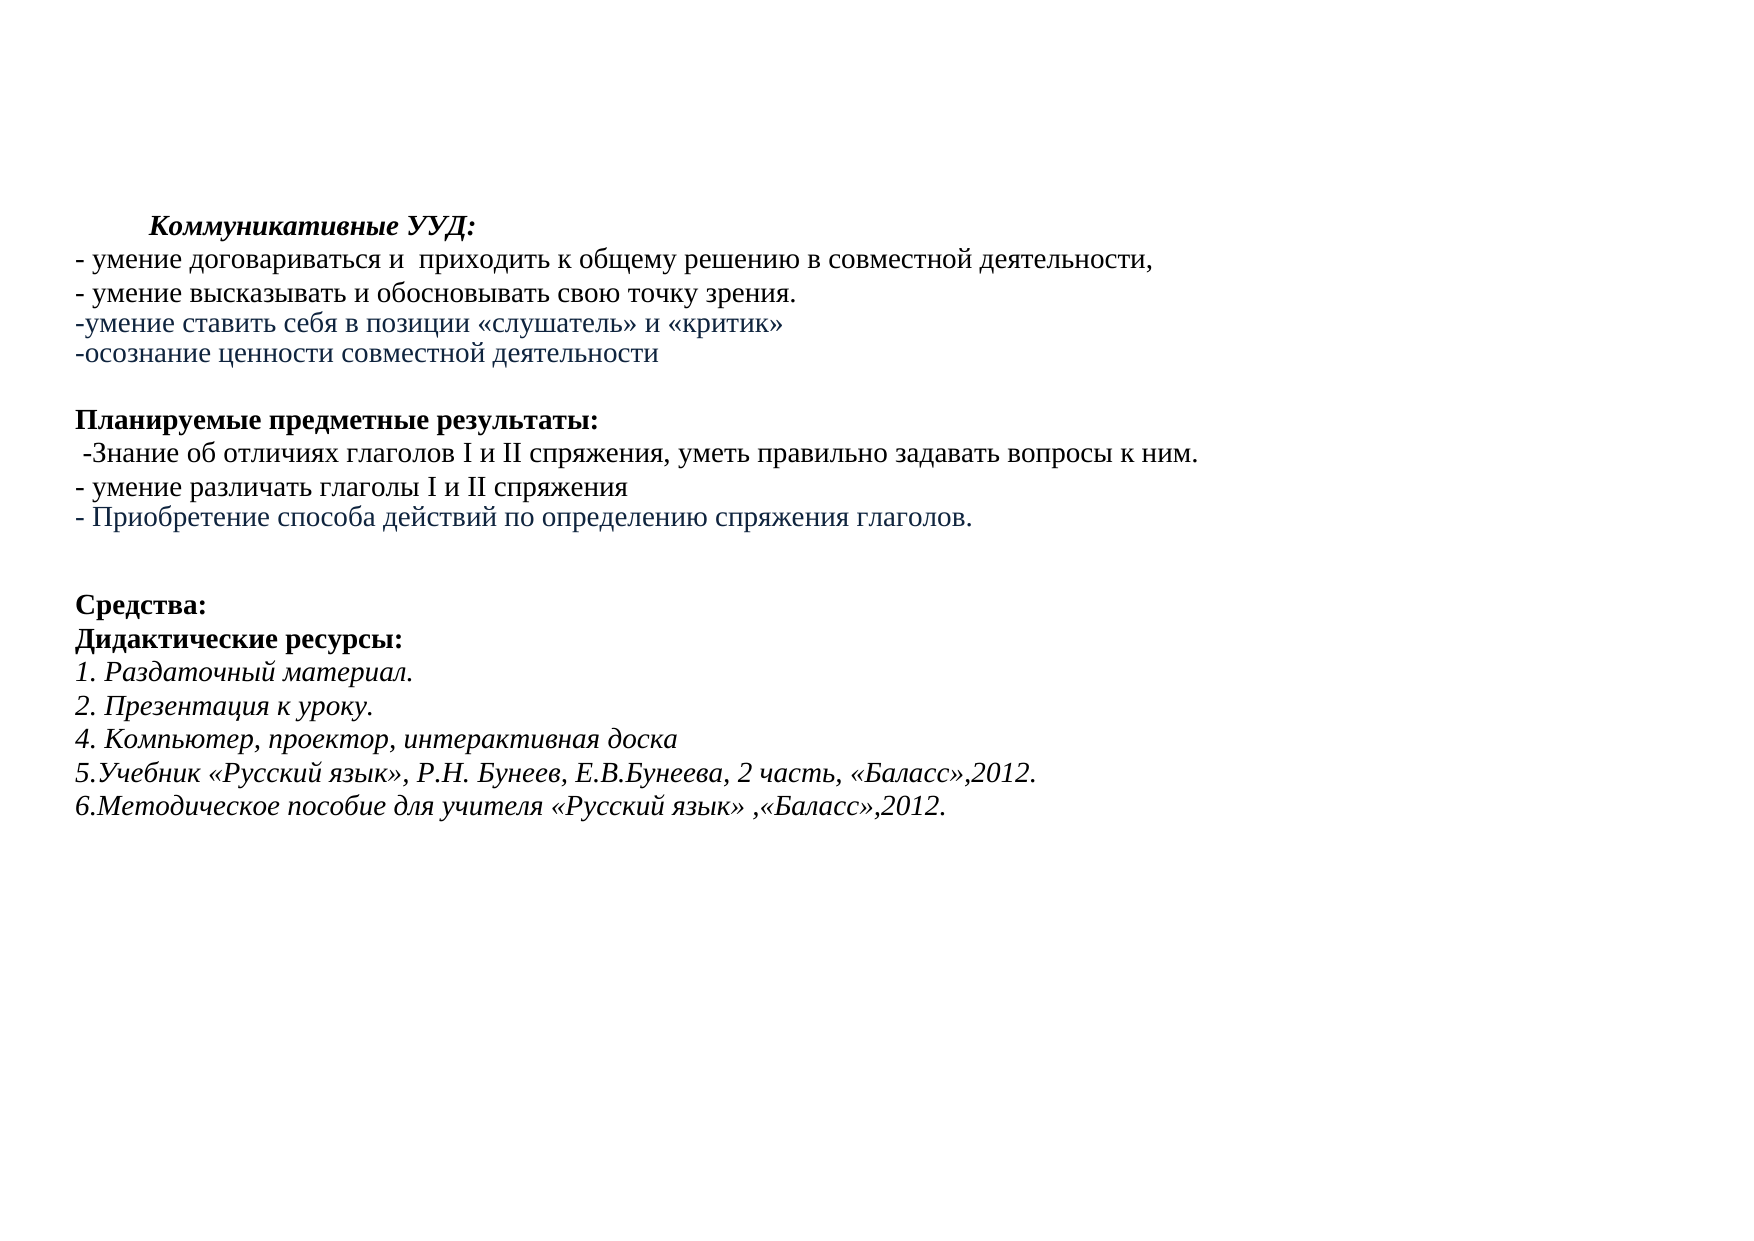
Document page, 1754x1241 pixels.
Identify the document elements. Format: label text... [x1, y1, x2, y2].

text 2. Презентация к уроку. [75, 688, 1679, 721]
text 1. Раздаточный материал. [75, 654, 1679, 688]
text Средства: [75, 587, 1679, 621]
text Планируемые предметные результаты: [75, 402, 1679, 436]
text Дидактические ресурсы: [75, 621, 1679, 654]
text - умение договариваться и приходить к общему решению в совместной деятельности, [75, 241, 1679, 275]
text -умение ставить себя в позиции «слушатель» и «критик» [75, 308, 1679, 338]
text - умение высказывать и обосновывать свою точку зрения. [75, 275, 1679, 308]
text -осознание ценности совместной деятельности [75, 338, 1679, 368]
text - умение различать глаголы I и II спряжения [75, 469, 1679, 503]
text 6.Методическое пособие для учителя «Русский язык» ,«Баласс»,2012. [75, 788, 1679, 822]
text 4. Компьютер, проектор, интерактивная доска [75, 721, 1679, 755]
text - Приобретение способа действий по определению спряжения глаголов. [75, 503, 1679, 533]
text -Знание об отличиях глаголов I и II спряжения, уметь правильно задавать вопросы к ним. [75, 436, 1679, 469]
text Коммуникативные УУД: [75, 208, 1679, 241]
text 5.Учебник «Русский язык», Р.Н. Бунеев, Е.В.Бунеева, 2 часть, «Баласс»,2012. [75, 755, 1679, 788]
